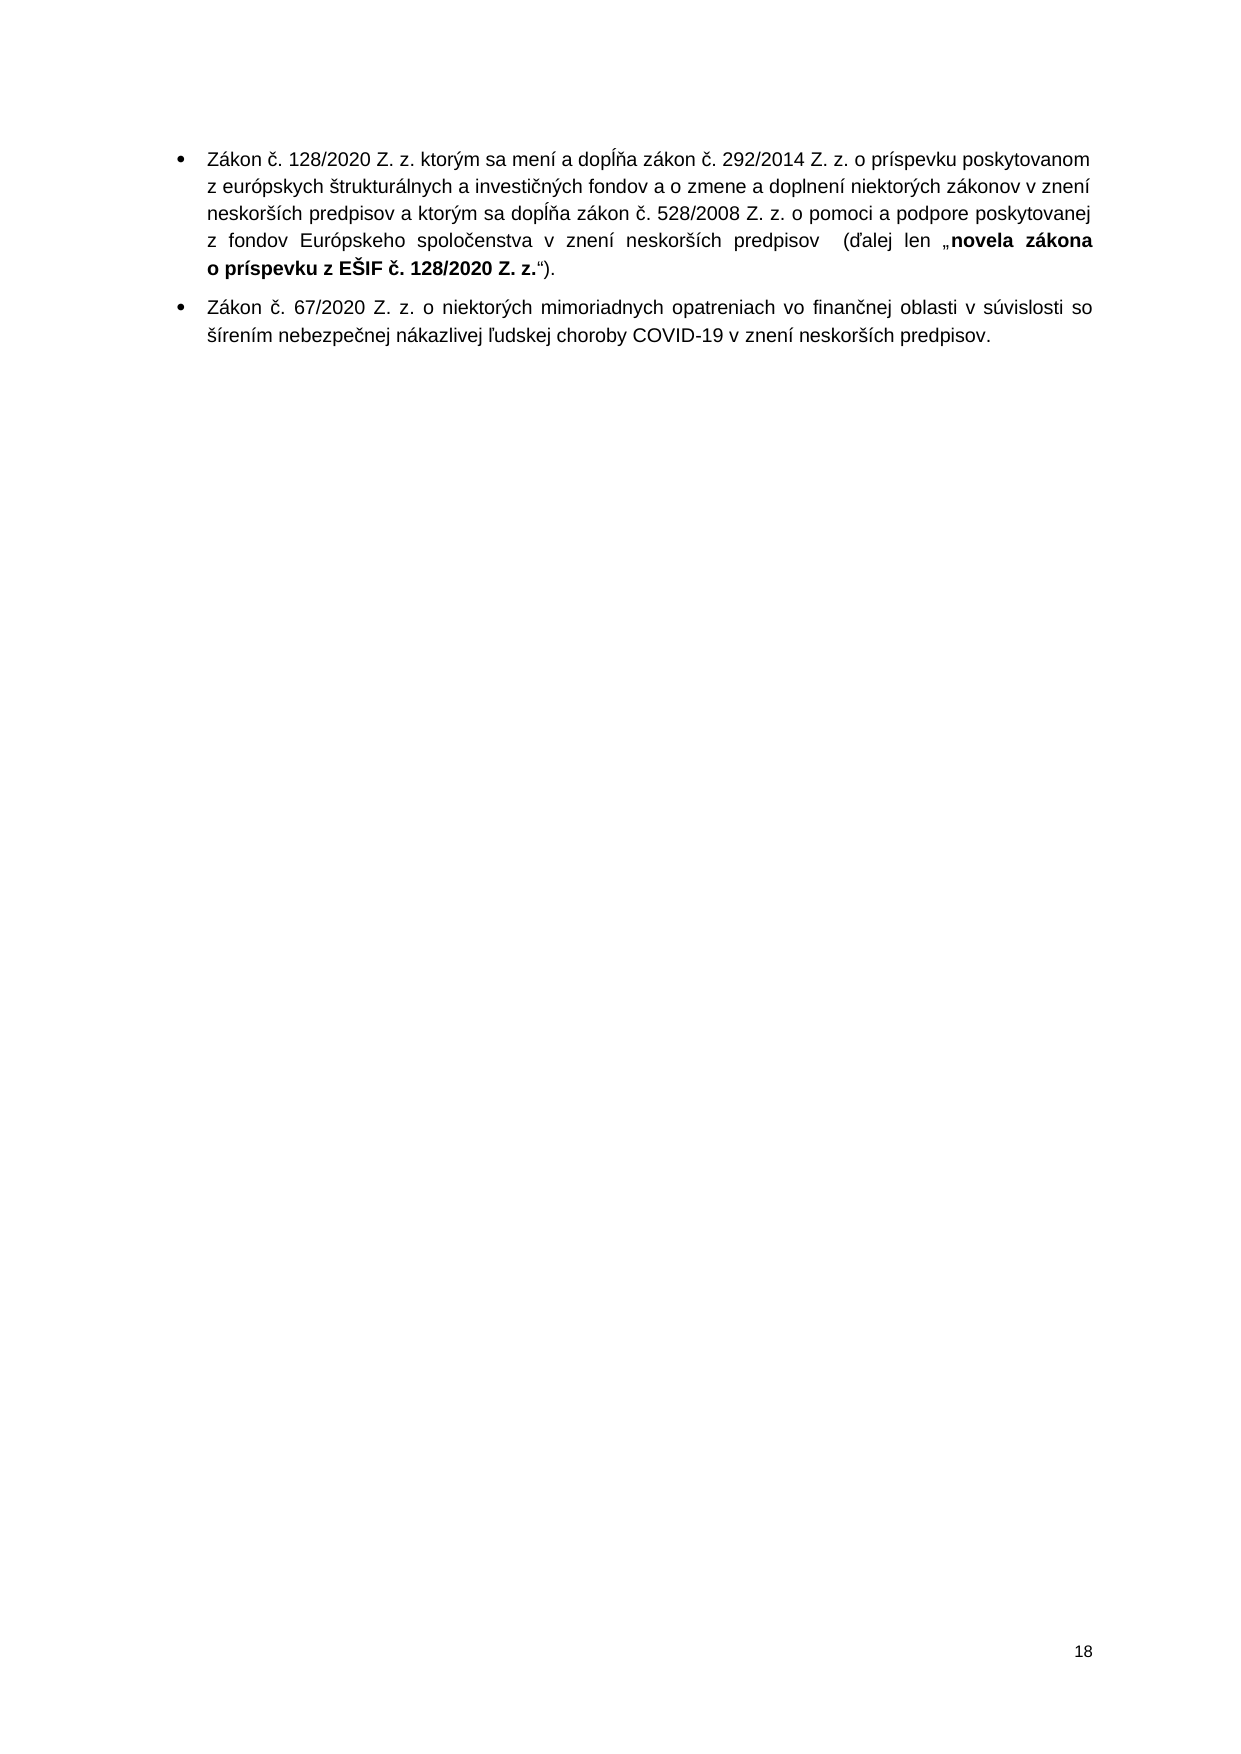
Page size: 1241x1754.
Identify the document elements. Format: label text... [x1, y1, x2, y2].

text Zákon č. 128/2020 Z. z. ktorým sa mení a dopĺňa zákon č. 292/2014 Z. z. o príspevku poskytovanom z európskych štrukturálnych a investičných fondov a o zmene a doplnení niektorých zákonov v znení neskorších predpisov a ktorým sa dopĺňa zákon č. 528/2008 Z. z. o pomoci a podpore poskytovanej z fondov Európskeho spoločenstva v znení neskorších predpisov (ďalej len „novela zákona o príspevku z EŠIF č. 128/2020 Z. z.“). [177, 148, 1092, 279]
text Zákon č. 67/2020 Z. z. o niektorých mimoriadnych opatreniach vo finančnej oblasti v súvislosti so šírením nebezpečnej nákazlivej ľudskej choroby COVID-19 v znení neskorších predpisov. [177, 296, 1092, 346]
